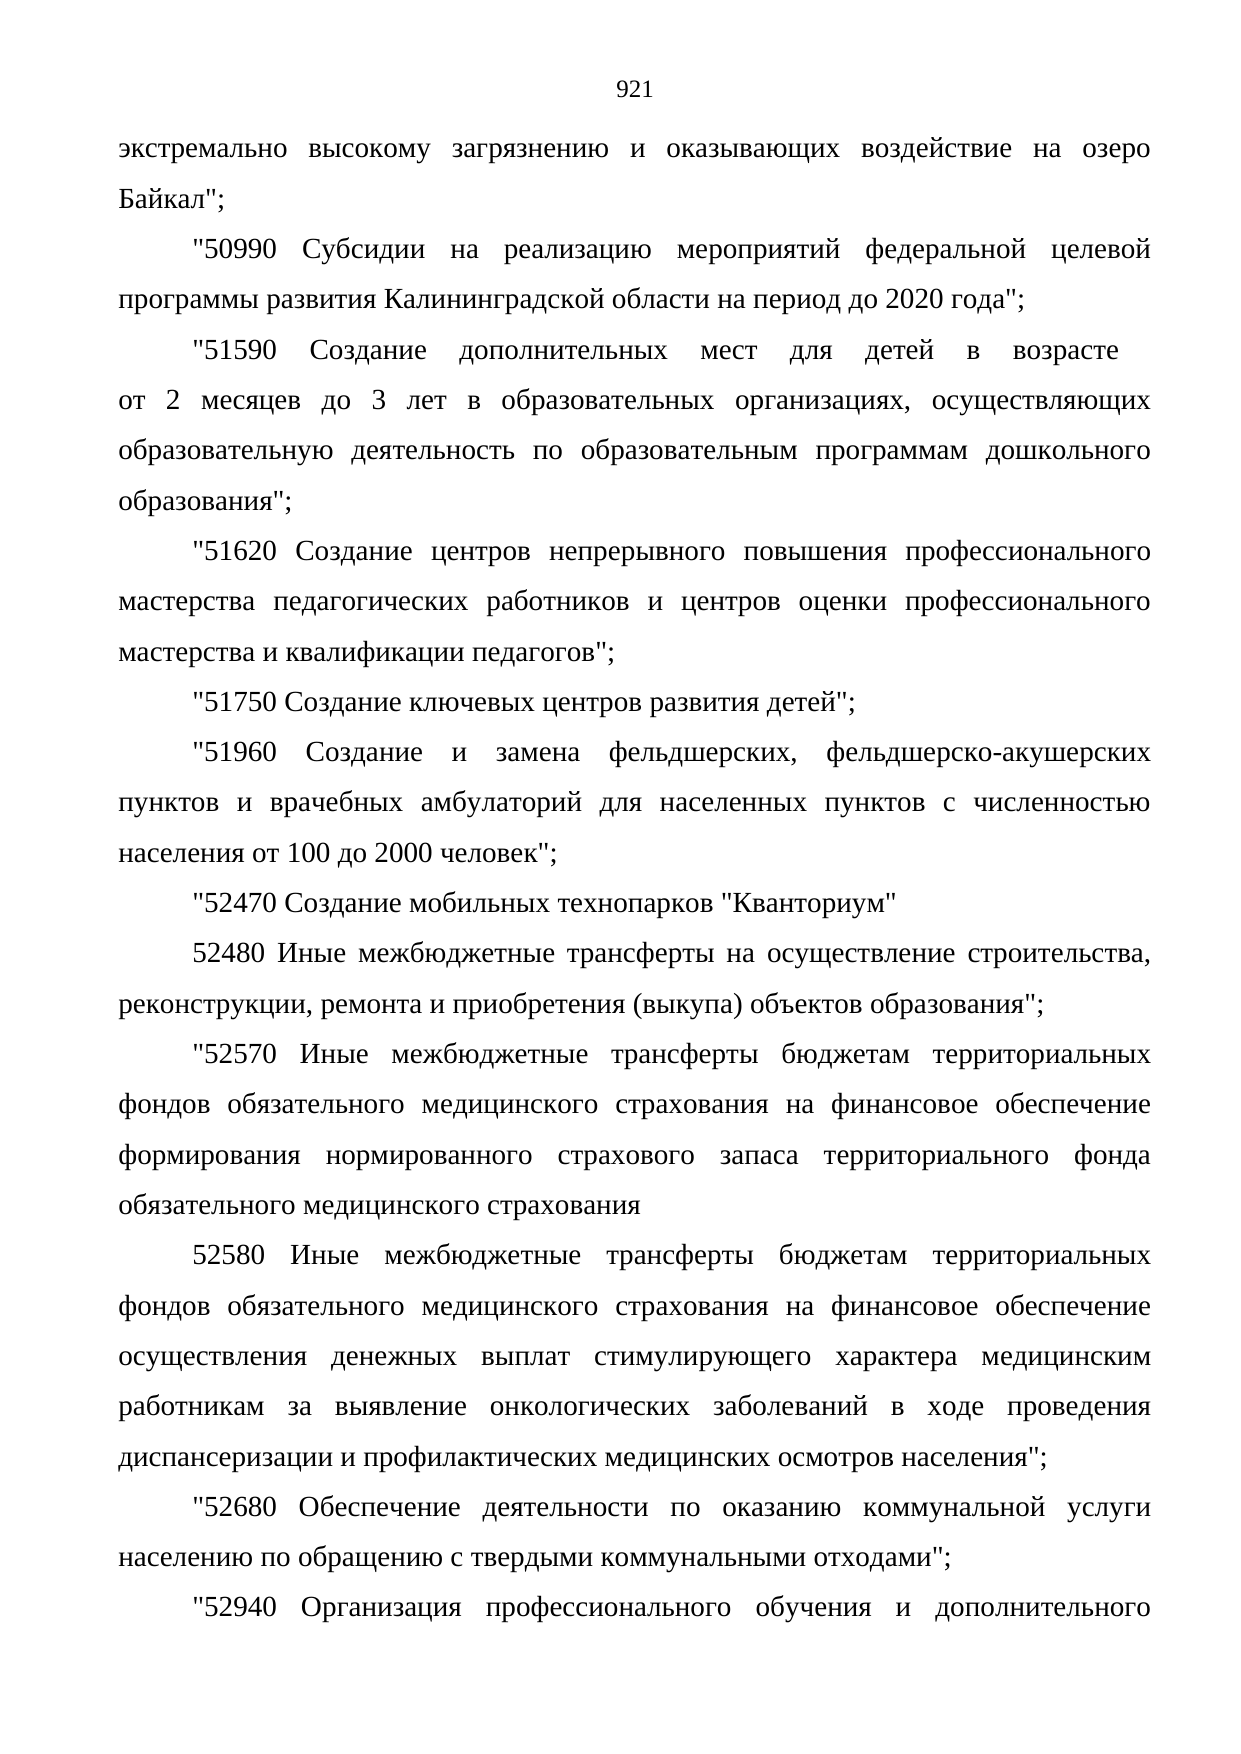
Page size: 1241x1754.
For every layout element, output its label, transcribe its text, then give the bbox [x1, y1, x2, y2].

text "52570 Иные межбюджетные трансферты бюджетам территориальных фондов обязательного медицинского страхования на финансовое обеспечение формирования нормированного страхового запаса территориального фонда обязательного медицинского страхования [118, 1036, 1152, 1221]
text "51590 Создание дополнительных мест для детей в возрасте от 2 месяцев до 3 лет в образовательных организациях, осуществляющих образовательную деятельность по образовательным программам дошкольного образования"; [118, 332, 1152, 516]
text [118, 1589, 1152, 1623]
text "51960 Создание и замена фельдшерских, фельдшерско-акушерских пунктов и врачебных амбулаторий для населенных пунктов с численностью населения от 100 до 2000 человек"; [118, 734, 1152, 868]
text "50990 Субсидии на реализацию мероприятий федеральной целевой программы развития Калининградской области на период до 2020 года"; [118, 231, 1152, 315]
text "51750 Создание ключевых центров развития детей"; [118, 684, 1152, 717]
text 52580 Иные межбюджетные трансферты бюджетам территориальных фондов обязательного медицинского страхования на финансовое обеспечение осуществления денежных выплат стимулирующего характера медицинским работникам за выявление онкологических заболеваний в ходе проведения диспансеризации и профилактических медицинских осмотров населения"; [118, 1237, 1152, 1472]
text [118, 131, 1152, 214]
text "52470 Создание мобильных технопарков "Кванториум" [118, 885, 1152, 919]
text 52480 Иные межбюджетные трансферты на осуществление строительства, реконструкции, ремонта и приобретения (выкупа) объектов образования"; [118, 936, 1152, 1019]
text "52680 Обеспечение деятельности по оказанию коммунальной услуги населению по обращению с твердыми коммунальными отходами"; [118, 1489, 1152, 1573]
text "51620 Создание центров непрерывного повышения профессионального мастерства педагогических работников и центров оценки профессионального мастерства и квалификации педагогов"; [118, 533, 1152, 667]
